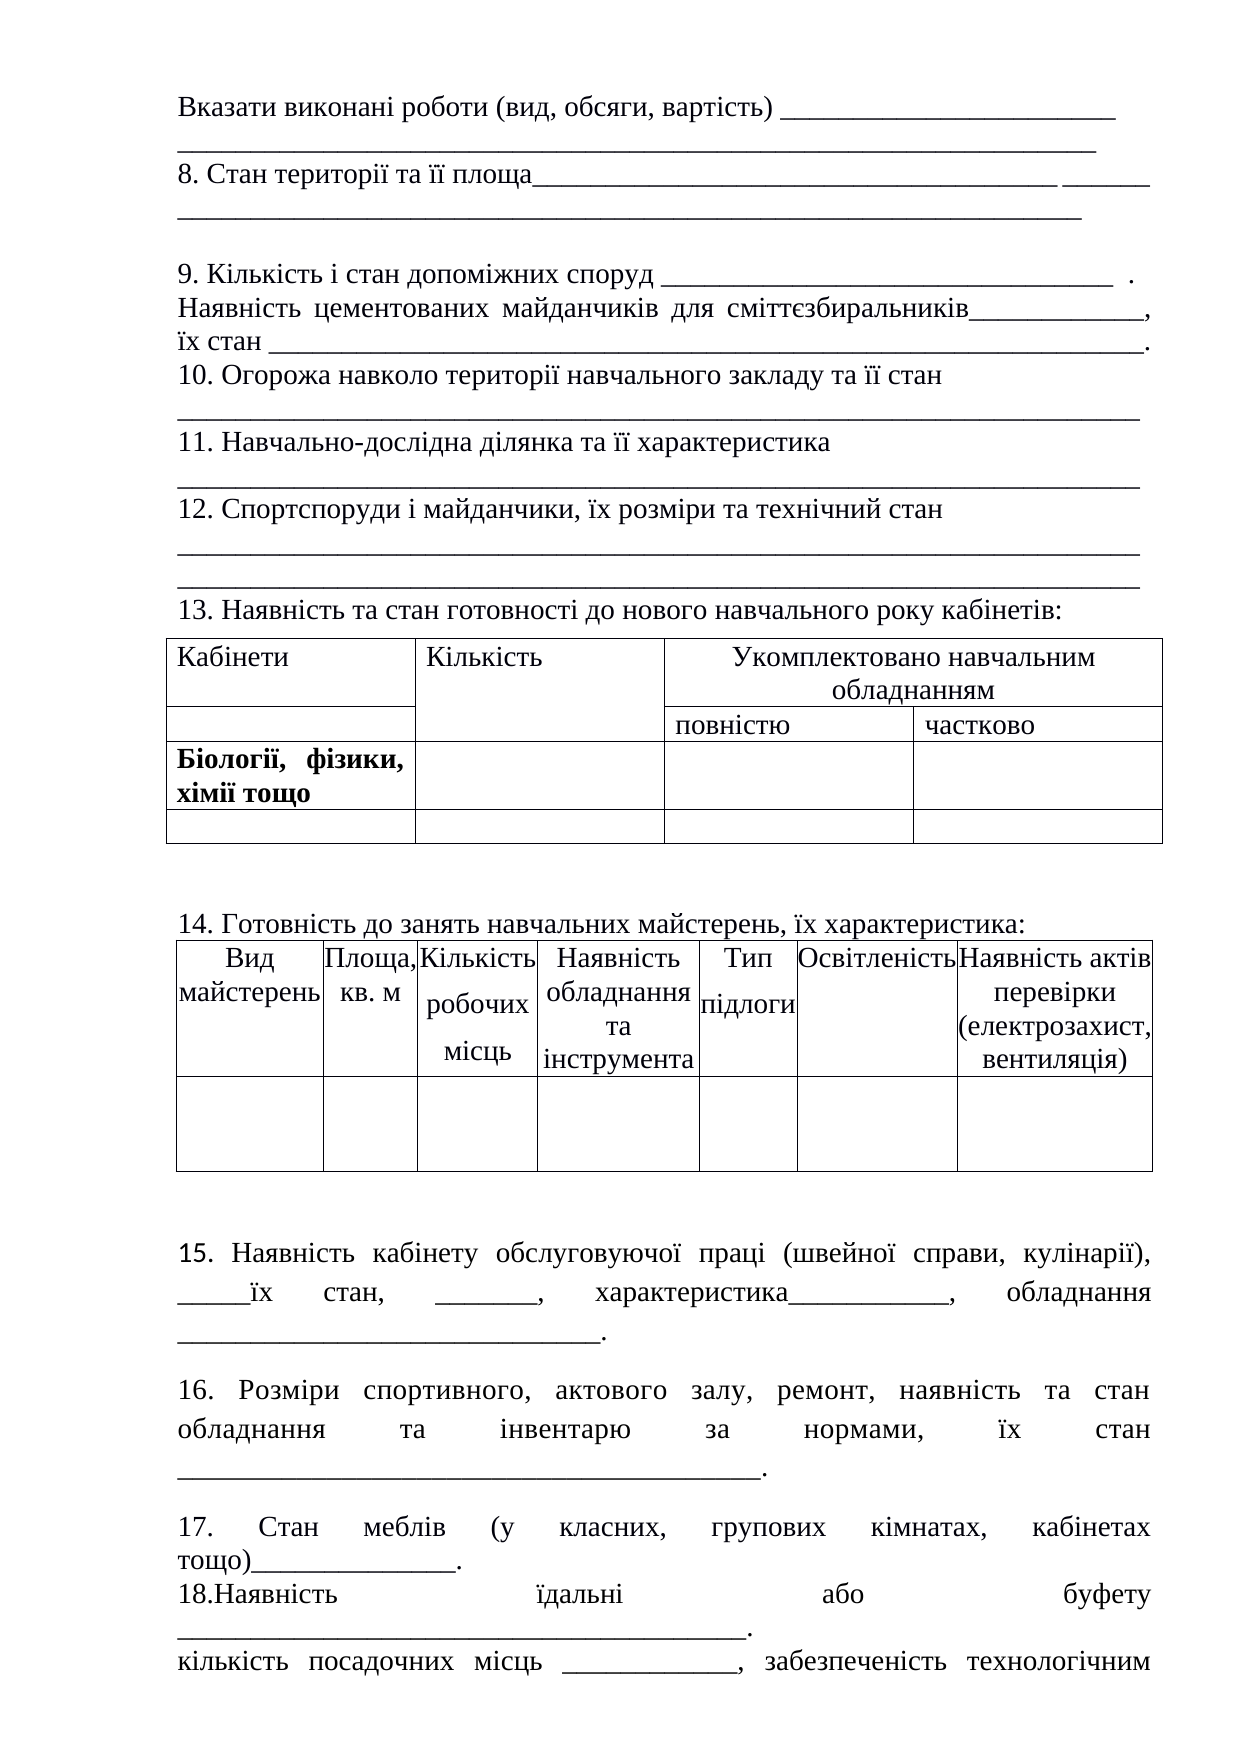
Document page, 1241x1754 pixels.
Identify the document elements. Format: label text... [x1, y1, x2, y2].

text 15. Наявність кабінету обслуговуючої праці (швейної справи, кулінарії), _____їх стан, _______, характеристика___________, обладнання _____________________________. [177, 1234, 1152, 1346]
text __________________________________________________________________ [177, 558, 1152, 592]
table_cell [665, 742, 913, 809]
table_header Кількість [416, 639, 664, 741]
table_header Площа, кв. м [324, 941, 417, 1076]
table_header Вид майстерень [177, 941, 323, 1076]
text ______________________________________________________________ [177, 189, 1152, 223]
table_cell Біології, фізики, хімії тощо [167, 742, 415, 809]
table_cell [914, 810, 1162, 843]
text 9. Кількість і стан допоміжних споруд _______________________________ . [177, 256, 1152, 290]
text 18.Наявність їдальні або буфету _______________________________________. [177, 1576, 1152, 1643]
text 11. Навчально-дослідна ділянка та її характеристика __________________________________________________________________12. Спортспоруди і майданчики, їх розміри та технічний стан __________________________________________________________________ [177, 424, 1152, 558]
table_header Наявність актів перевірки (електрозахист, вентиляція) [958, 941, 1152, 1076]
table_cell [416, 810, 664, 843]
table_cell [416, 742, 664, 809]
table_header Укомплектовано навчальним обладнанням [665, 639, 1162, 706]
text _______________________________________________________________ [177, 122, 1152, 156]
table_header Кабінети [167, 639, 415, 706]
text 14. Готовність до занять навчальних майстерень, їх характеристика: [177, 906, 1152, 939]
table_cell [418, 1077, 537, 1171]
table_cell [700, 1077, 797, 1171]
text Вказати виконані роботи (вид, обсяги, вартість) _______________________ [177, 89, 1152, 122]
table_cell [914, 742, 1162, 809]
table_cell [324, 1077, 417, 1171]
text 17. Стан меблів (у класних, групових кімнатах, кабінетах тощо)______________. [177, 1509, 1152, 1576]
table_cell [665, 810, 913, 843]
table_header Кількість робочих місць [418, 941, 537, 1076]
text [177, 1643, 1152, 1676]
text Наявність цементованих майданчиків для сміттєзбиральників____________, їх стан ____________________________________________________________. [177, 290, 1152, 357]
table_cell [958, 1077, 1152, 1171]
table_header Тип підлоги [700, 941, 797, 1076]
table_cell [167, 810, 415, 843]
table_cell частково [914, 707, 1162, 741]
table_cell [538, 1077, 699, 1171]
text 13. Наявність та стан готовності до нового навчального року кабінетів: [177, 592, 1152, 625]
text 8. Стан території та її площа____________________________________ ______ [177, 156, 1152, 189]
table_header Освітленість [798, 941, 957, 1076]
table_cell [798, 1077, 957, 1171]
table_cell повністю [665, 707, 913, 741]
table_cell [177, 1077, 323, 1171]
text 16. Розміри спортивного, актового залу, ремонт, наявність та стан обладнання та інвентарю за нормами, їх стан _______________________________________. [177, 1372, 1152, 1483]
text 10. Огорожа навколо території навчального закладу та її стан __________________________________________________________________ [177, 357, 1152, 424]
table_header Наявність обладнання та інструмента за нормою [538, 941, 699, 1076]
